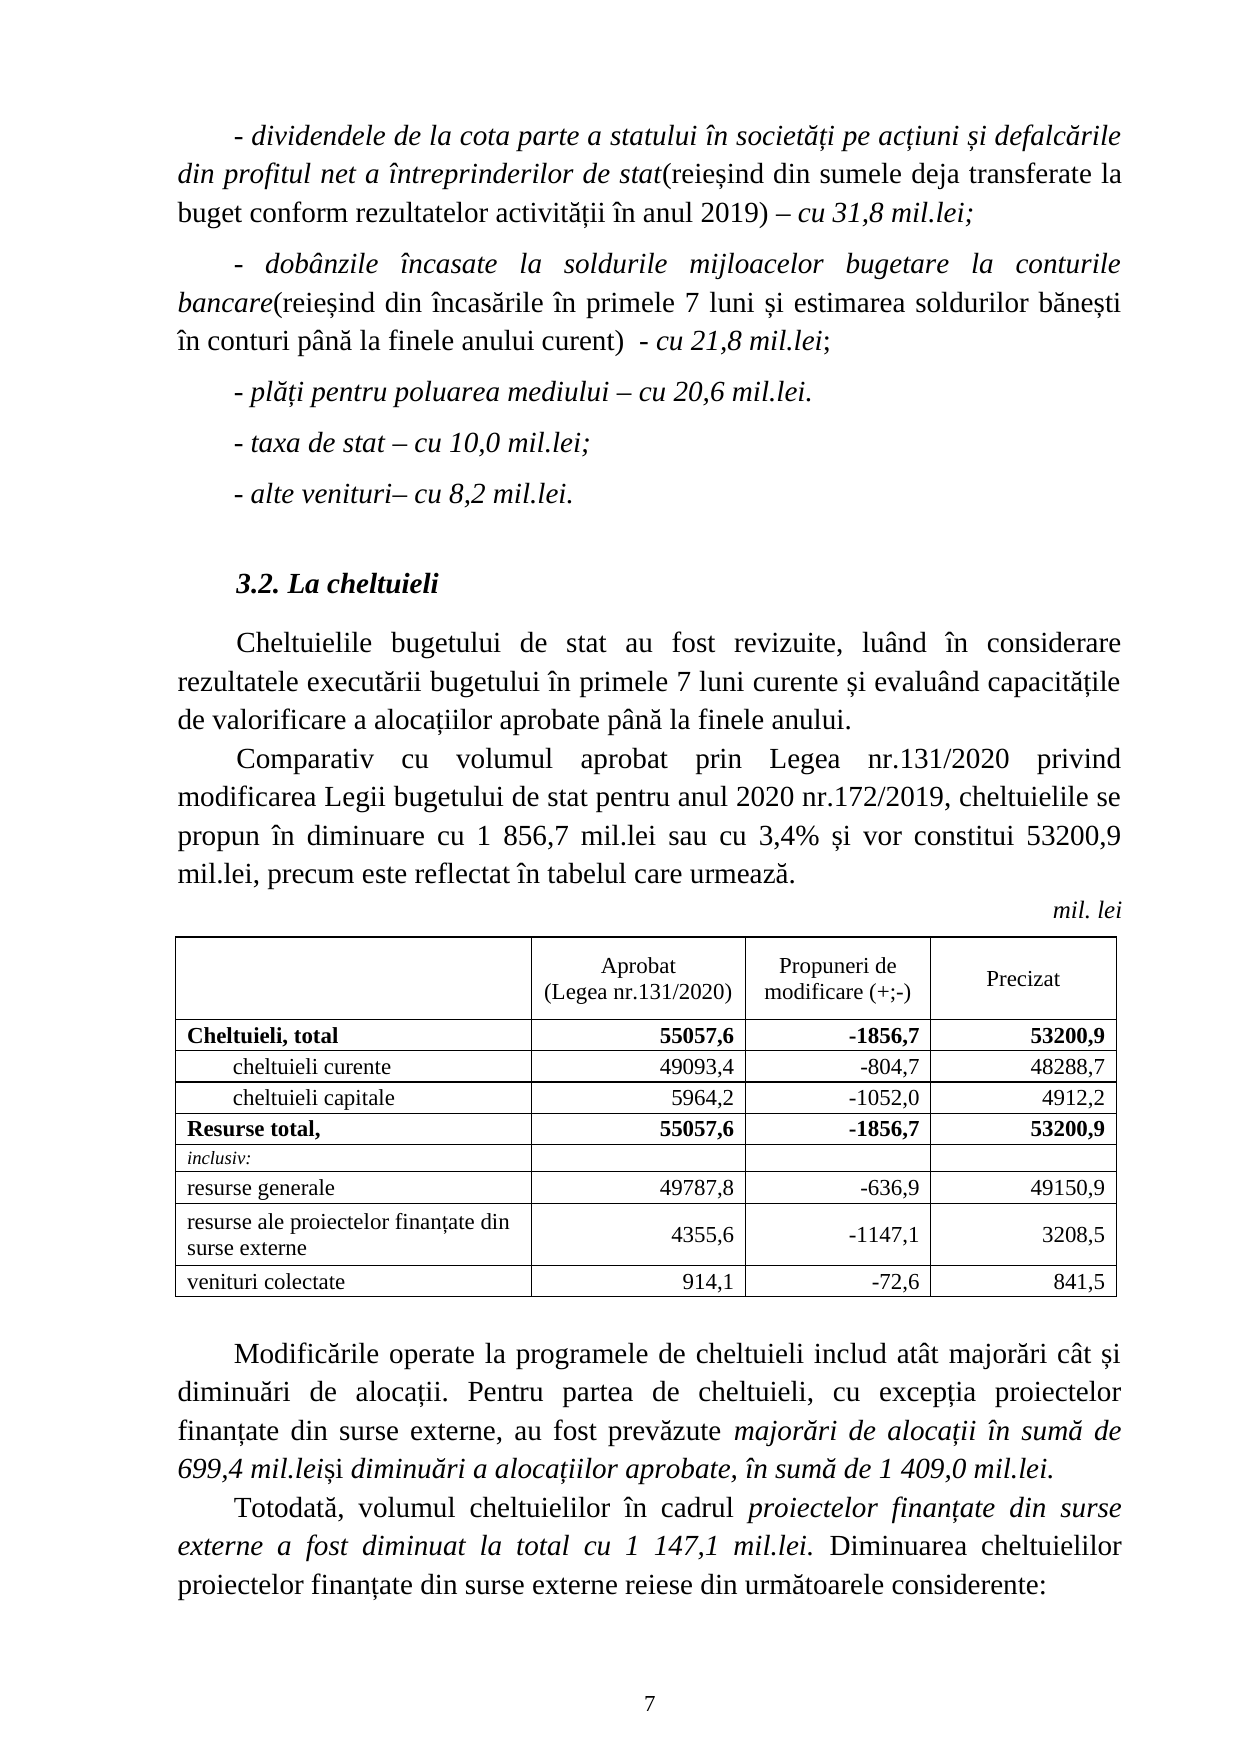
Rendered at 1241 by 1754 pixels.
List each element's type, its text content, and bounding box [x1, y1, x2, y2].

text - dividendele de la cota parte a statului în societăți pe acțiuni și defalcările din profitul net a întreprinderilor de stat(reieșind din sumele deja transferate la buget conform rezultatelor activității în anul 2019) – cu 31,8 mil.lei; [177, 118, 1123, 229]
table_cell 55057,6 [532, 1114, 745, 1144]
table_cell inclusiv: [176, 1145, 531, 1171]
table_cell -1052,0 [746, 1083, 930, 1113]
table_cell 55057,6 [532, 1020, 745, 1050]
text Comparativ cu volumul aprobat prin Legea nr.131/2020 privind modificarea Legii bugetului de stat pentru anul 2020 nr.172/2019, cheltuielile se propun în diminuare cu 1 856,7 mil.lei sau cu 3,4% și vor constitui 53200,9 mil.lei, precum este reflectat în tabelul care urmează. [177, 741, 1122, 890]
text - taxa de stat – cu 10,0 mil.lei; [177, 425, 1123, 459]
table_cell [746, 1145, 930, 1171]
text - alte venituri– cu 8,2 mil.lei. [177, 476, 1123, 510]
table_cell -1856,7 [746, 1020, 930, 1050]
text - dobânzile încasate la soldurile mijloacelor bugetare la conturile bancare(reieșind din încasările în primele 7 luni și estimarea soldurilor bănești în conturi până la finele anului curent) - cu 21,8 mil.lei; [177, 246, 1122, 357]
table_cell 53200,9 [931, 1020, 1116, 1050]
table_cell 5964,2 [532, 1083, 745, 1113]
table_header Precizat [931, 938, 1116, 1019]
table_cell resurse ale proiectelor finanțate din surse externe [176, 1204, 531, 1265]
table_cell -72,6 [746, 1266, 930, 1296]
table_cell Resurse total, [176, 1114, 531, 1144]
text mil. lei [177, 895, 1122, 924]
table_cell 914,1 [532, 1266, 745, 1296]
table_cell -804,7 [746, 1051, 930, 1081]
list 3.2. La cheltuieli [236, 566, 1122, 599]
table_cell 3208,5 [931, 1204, 1116, 1265]
table_header Aprobat (Legea nr.131/2020) [532, 938, 745, 1019]
table_cell 4912,2 [931, 1083, 1116, 1113]
table_cell 4355,6 [532, 1204, 745, 1265]
table_cell cheltuieli curente [176, 1051, 531, 1081]
table_cell 49150,9 [931, 1172, 1116, 1202]
table_cell 841,5 [931, 1266, 1116, 1296]
table_cell -1147,1 [746, 1204, 930, 1265]
table_header [176, 938, 531, 1019]
table_cell -636,9 [746, 1172, 930, 1202]
table_cell [532, 1145, 745, 1171]
table_cell 48288,7 [931, 1051, 1116, 1081]
text Totodată, volumul cheltuielilor în cadrul proiectelor finanțate din surse externe a fost diminuat la total cu 1 147,1 mil.lei. Diminuarea cheltuielilor proiectelor finanțate din surse externe reiese din următoarele considerente: [177, 1490, 1122, 1601]
table_cell resurse generale [176, 1172, 531, 1202]
table_cell 53200,9 [931, 1114, 1116, 1144]
table_cell Cheltuieli, total [176, 1020, 531, 1050]
table_cell 49093,4 [532, 1051, 745, 1081]
table_cell [931, 1145, 1116, 1171]
text Modificările operate la programele de cheltuieli includ atât majorări cât și diminuări de alocații. Pentru partea de cheltuieli, cu excepția proiectelor finanțate din surse externe, au fost prevăzute majorări de alocații în sumă de 699,4 mil.leiși diminuări a alocațiilor aprobate, în sumă de 1 409,0 mil.lei. [177, 1336, 1122, 1485]
text - plăți pentru poluarea mediului – cu 20,6 mil.lei. [177, 374, 1123, 408]
table_cell -1856,7 [746, 1114, 930, 1144]
table_cell venituri colectate [176, 1266, 531, 1296]
text Cheltuielile bugetului de stat au fost revizuite, luând în considerare rezultatele executării bugetului în primele 7 luni curente și evaluând capacitățile de valorificare a alocațiilor aprobate până la finele anului. [177, 625, 1122, 736]
table_cell 49787,8 [532, 1172, 745, 1202]
table_cell cheltuieli capitale [176, 1083, 531, 1113]
table_header Propuneri de modificare (+;-) [746, 938, 930, 1019]
